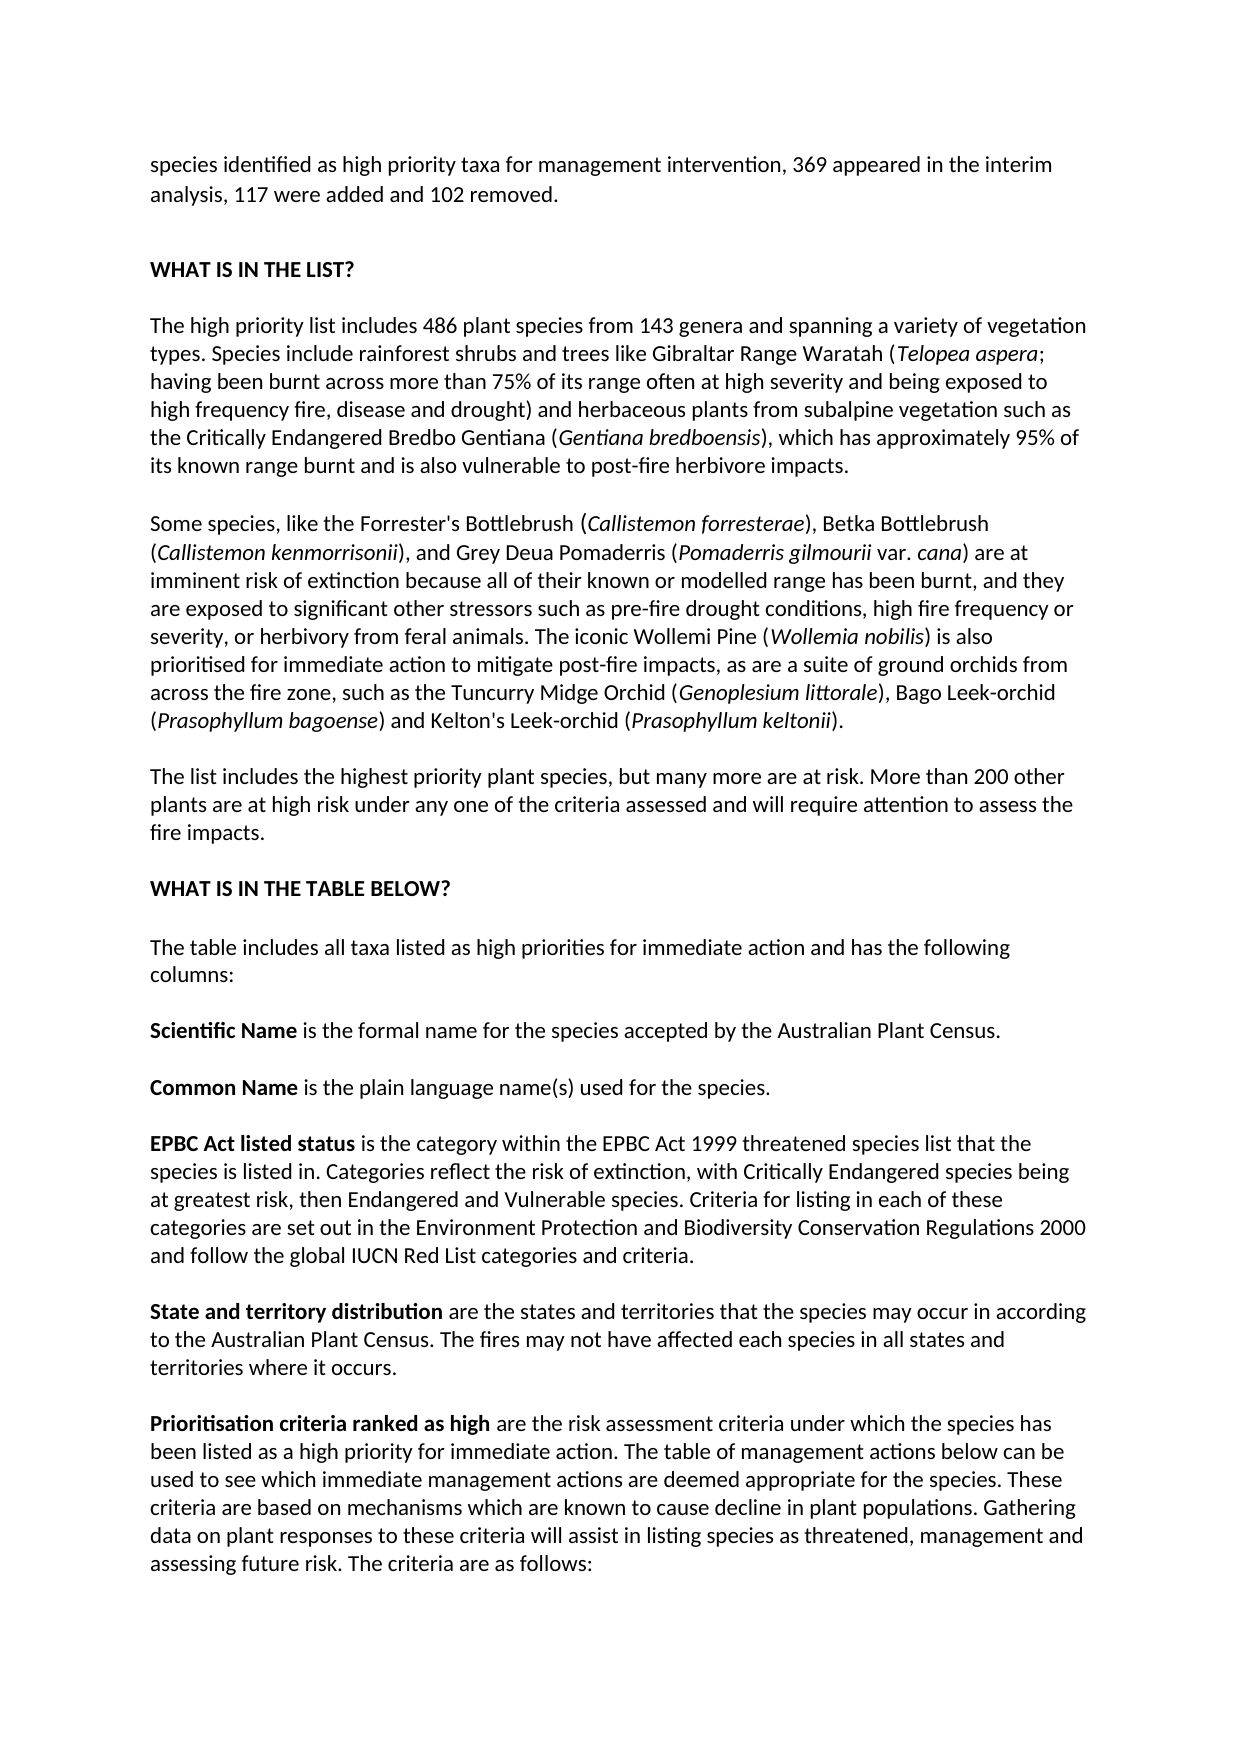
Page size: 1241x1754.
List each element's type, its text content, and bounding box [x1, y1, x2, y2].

text Common Name is the plain language name(s) used for the species. [150, 1073, 1090, 1101]
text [150, 150, 1090, 208]
text The table includes all taxa listed as high priorities for immediate action and has the following columns: [150, 933, 1090, 989]
text The list includes the highest priority plant species, but many more are at risk. More than 200 other plants are at high risk under any one of the criteria assessed and will require attention to assess the fire impacts. [150, 762, 1090, 846]
text The high priority list includes 486 plant species from 143 genera and spanning a variety of vegetation types. Species include rainforest shrubs and trees like Gibraltar Range Waratah (Telopea aspera; having been burnt across more than 75% of its range often at high severity and being exposed to high frequency fire, disease and drought) and herbaceous plants from subalpine vegetation such as the Critically Endangered Bredbo Gentiana (Gentiana bredboensis), which has approximately 95% of its known range burnt and is also vulnerable to post-fire herbivore impacts. [150, 311, 1090, 479]
text WHAT IS IN THE LIST? [150, 255, 1090, 283]
text State and territory distribution are the states and territories that the species may occur in according to the Australian Plant Census. The fires may not have affected each species in all states and territories where it occurs. [150, 1297, 1090, 1381]
text Prioritisation criteria ranked as high are the risk assessment criteria under which the species has been listed as a high priority for immediate action. The table of management actions below can be used to see which immediate management actions are deemed appropriate for the species. These criteria are based on mechanisms which are known to cause decline in plant populations. Gathering data on plant responses to these criteria will assist in listing species as threatened, management and assessing future risk. The criteria are as follows: [150, 1409, 1090, 1577]
text Some species, like the Forrester's Bottlebrush (Callistemon forresterae), Betka Bottlebrush (Callistemon kenmorrisonii), and Grey Deua Pomaderris (Pomaderris gilmourii var. cana) are at imminent risk of extinction because all of their known or modelled range has been burnt, and they are exposed to significant other stressors such as pre-fire drought conditions, high fire frequency or severity, or herbivory from feral animals. The iconic Wollemi Pine (Wollemia nobilis) is also prioritised for immediate action to mitigate post-fire impacts, as are a suite of ground orchids from across the fire zone, such as the Tuncurry Midge Orchid (Genoplesium littorale), Bago Leek-orchid (Prasophyllum bagoense) and Kelton's Leek-orchid (Prasophyllum keltonii). [150, 507, 1090, 734]
text WHAT IS IN THE TABLE BELOW? [150, 874, 1090, 902]
text Scientific Name is the formal name for the species accepted by the Australian Plant Census. [150, 1017, 1090, 1045]
text EPBC Act listed status is the category within the EPBC Act 1999 threatened species list that the species is listed in. Categories reflect the risk of extinction, with Critically Endangered species being at greatest risk, then Endangered and Vulnerable species. Criteria for listing in each of these categories are set out in the Environment Protection and Biodiversity Conservation Regulations 2000 and follow the global IUCN Red List categories and criteria. [150, 1129, 1090, 1269]
